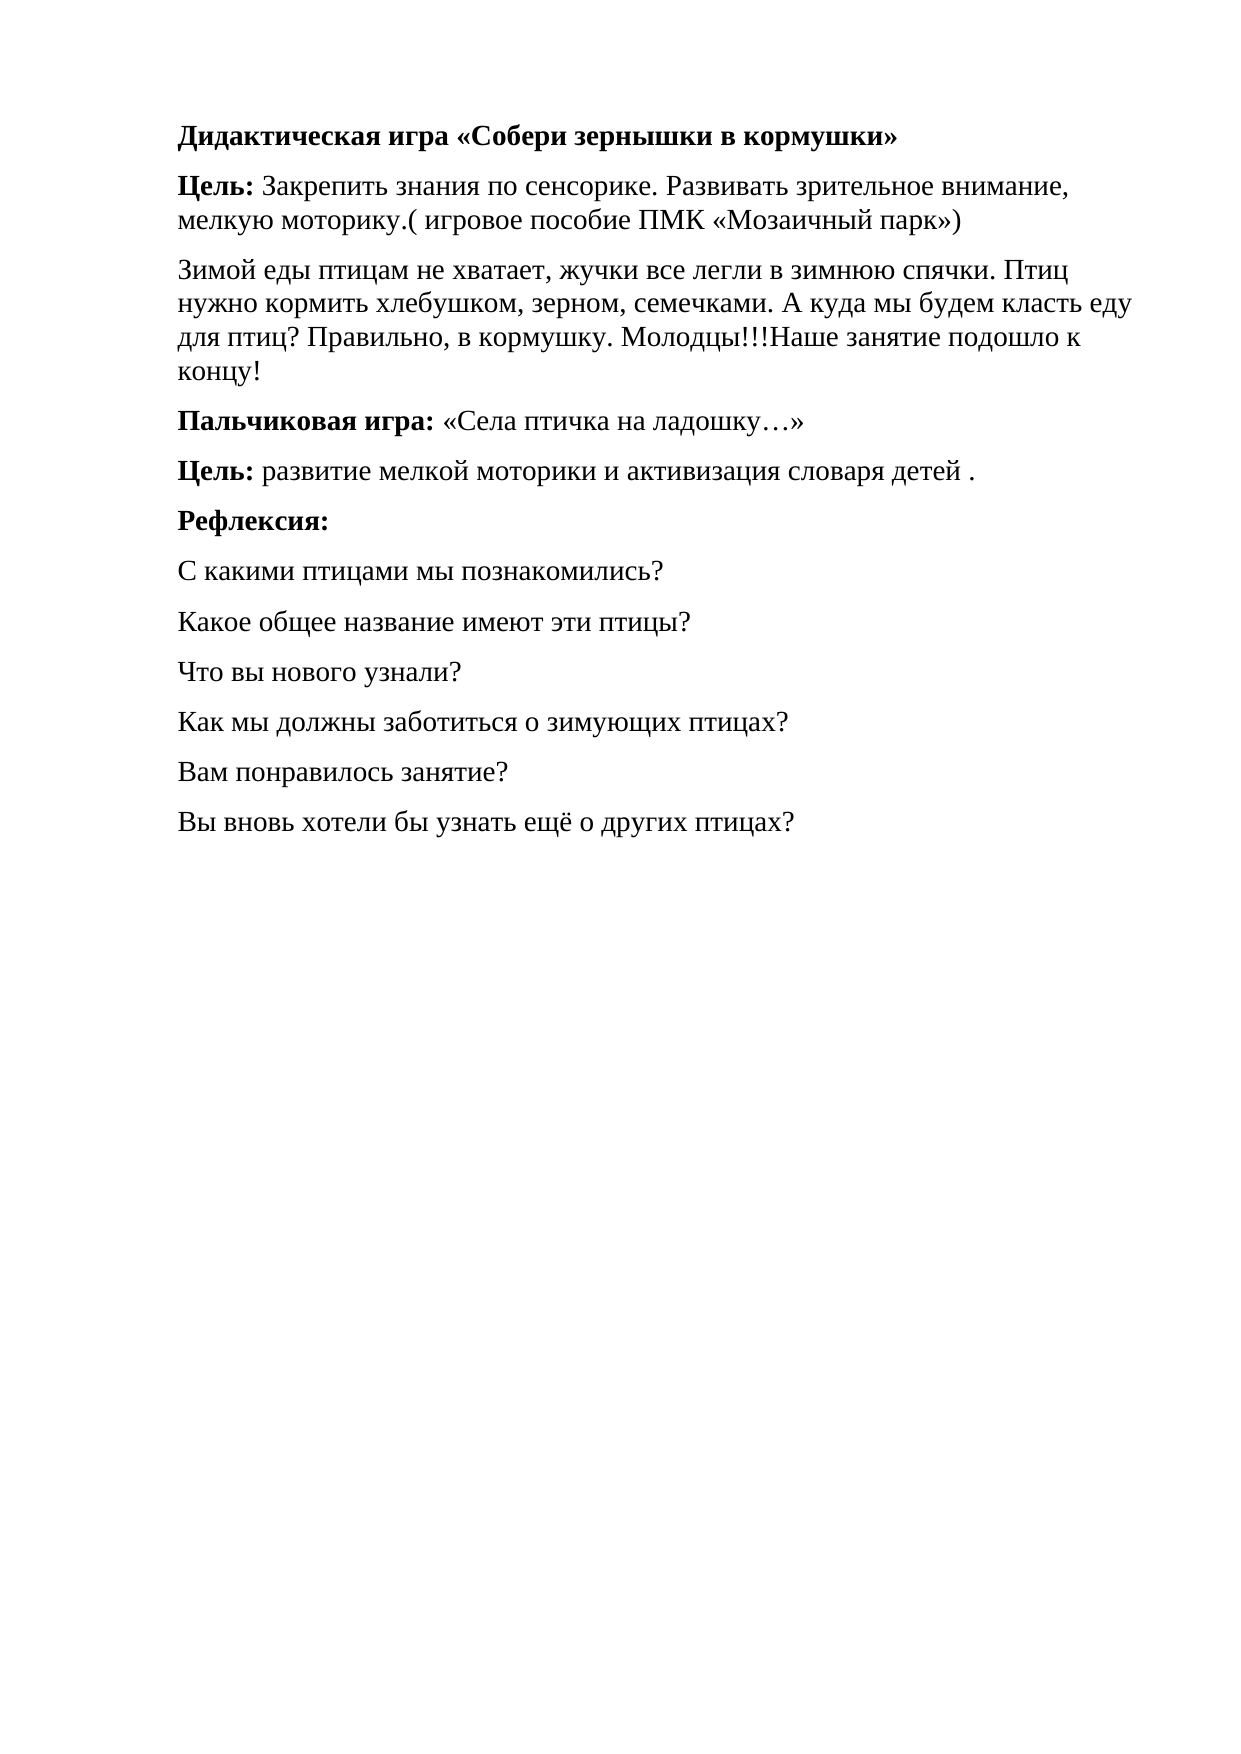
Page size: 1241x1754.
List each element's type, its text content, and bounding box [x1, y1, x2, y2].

text Цель: Закрепить знания по сенсорике. Развивать зрительное внимание, мелкую моторику.( игровое пособие ПМК «Мозаичный парк») [177, 168, 1152, 235]
text Что вы нового узнали? [177, 654, 1152, 687]
text Рефлексия: [177, 503, 1152, 537]
text Пальчиковая игра: «Села птичка на ладошку…» [177, 403, 1152, 436]
text Вам понравилось занятие? [177, 754, 1152, 788]
text Цель: развитие мелкой моторики и активизация словаря детей . [177, 453, 1152, 487]
text Какое общее название имеют эти птицы? [177, 604, 1152, 637]
text Дидактическая игра «Собери зернышки в кормушки» [177, 118, 1152, 152]
text Вы вновь хотели бы узнать ещё о других птицах? [177, 804, 1152, 838]
text Зимой еды птицам не хватает, жучки все легли в зимнюю спячки. Птиц нужно кормить хлебушком, зерном, семечками. А куда мы будем класть еду для птиц? Правильно, в кормушку. Молодцы!!!Наше занятие подошло к концу! [177, 252, 1152, 386]
text Как мы должны заботиться о зимующих птицах? [177, 704, 1152, 738]
text С какими птицами мы познакомились? [177, 553, 1152, 587]
